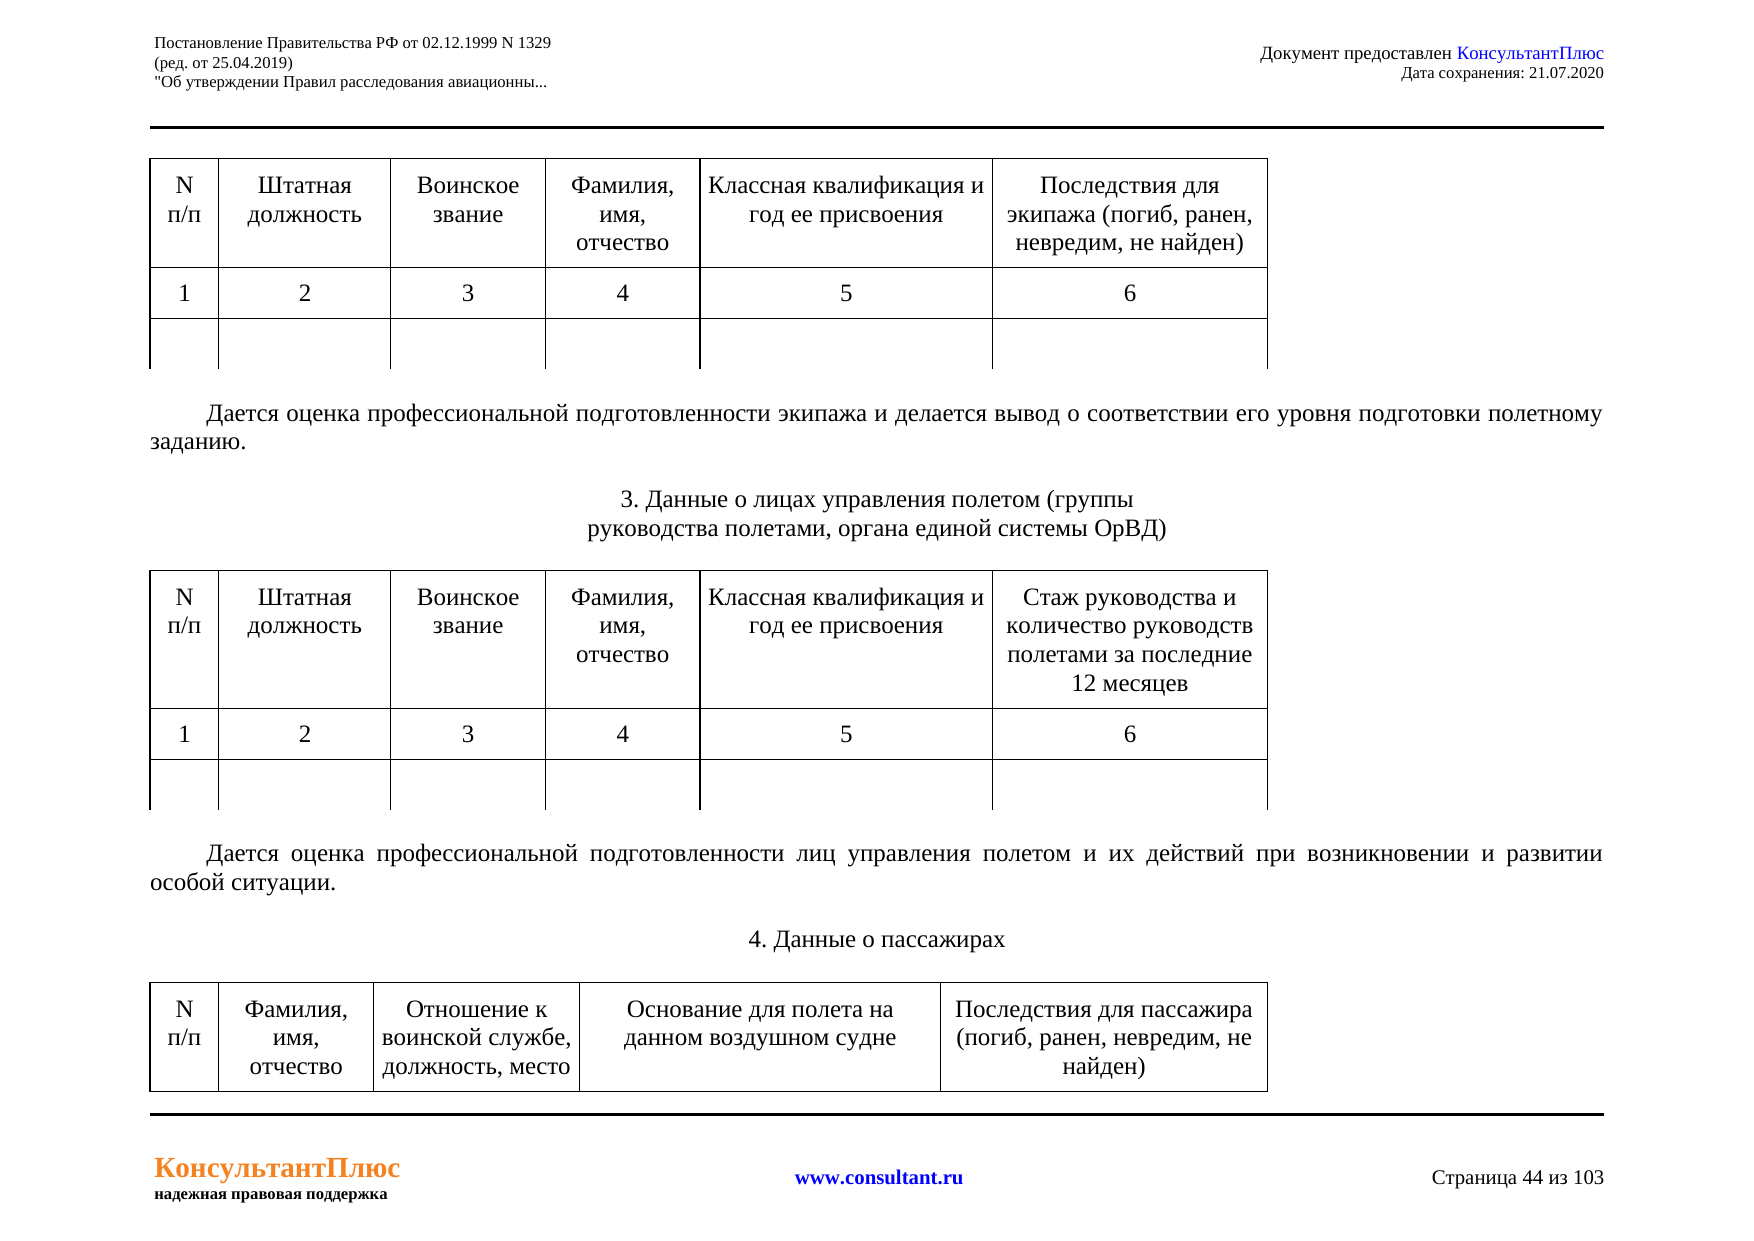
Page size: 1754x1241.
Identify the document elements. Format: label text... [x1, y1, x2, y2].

table_cell [701, 319, 992, 369]
table_header N п/п [151, 983, 218, 1091]
table_cell [391, 319, 545, 369]
table_header N п/п [151, 159, 218, 267]
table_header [580, 983, 940, 1091]
table_cell [546, 760, 699, 809]
text Дается оценка профессиональной подготовленности лиц управления полетом и их действий при возникновении и развитии особой ситуации. [150, 838, 1604, 896]
table_cell 1 [151, 709, 218, 758]
table_header Последствия для экипажа (погиб, ранен, невредим, не найден) [993, 159, 1267, 267]
table_cell 6 [993, 268, 1267, 318]
table_cell 4 [546, 268, 699, 318]
table_cell [151, 319, 218, 369]
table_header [941, 983, 1267, 1091]
table_cell [391, 760, 545, 809]
table_header Классная квалификация и год ее присвоения [701, 159, 992, 267]
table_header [219, 983, 373, 1091]
table_header Классная квалификация и год ее присвоения [701, 571, 992, 707]
table_header Фамилия, имя, отчество [546, 159, 699, 267]
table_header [374, 983, 579, 1091]
text 4. Данные о пассажирах [150, 924, 1604, 953]
table_cell 2 [219, 268, 390, 318]
table_header Штатная должность [219, 571, 390, 707]
table_cell 5 [701, 268, 992, 318]
table_cell [701, 760, 992, 809]
table_header Воинское звание [391, 571, 545, 707]
table_cell 3 [391, 268, 545, 318]
text 3. Данные о лицах управления полетом (группы [150, 484, 1604, 513]
table_cell 2 [219, 709, 390, 758]
table_header N п/п [151, 571, 218, 707]
table_cell 1 [151, 268, 218, 318]
table_header Стаж руководства и количество руководств полетами за последние 12 месяцев [993, 571, 1267, 707]
table_cell 5 [701, 709, 992, 758]
table_cell 3 [391, 709, 545, 758]
table_cell [151, 760, 218, 809]
table_cell 4 [546, 709, 699, 758]
table_cell [219, 760, 390, 809]
table_cell [219, 319, 390, 369]
table_header Воинское звание [391, 159, 545, 267]
table_cell [993, 760, 1267, 809]
table_header Штатная должность [219, 159, 390, 267]
table_cell 6 [993, 709, 1267, 758]
text руководства полетами, органа единой системы ОрВД) [150, 513, 1604, 541]
text Дается оценка профессиональной подготовленности экипажа и делается вывод о соответствии его уровня подготовки полетному заданию. [150, 398, 1604, 455]
table_cell [546, 319, 699, 369]
table_header Фамилия, имя, отчество [546, 571, 699, 707]
table_cell [993, 319, 1267, 369]
